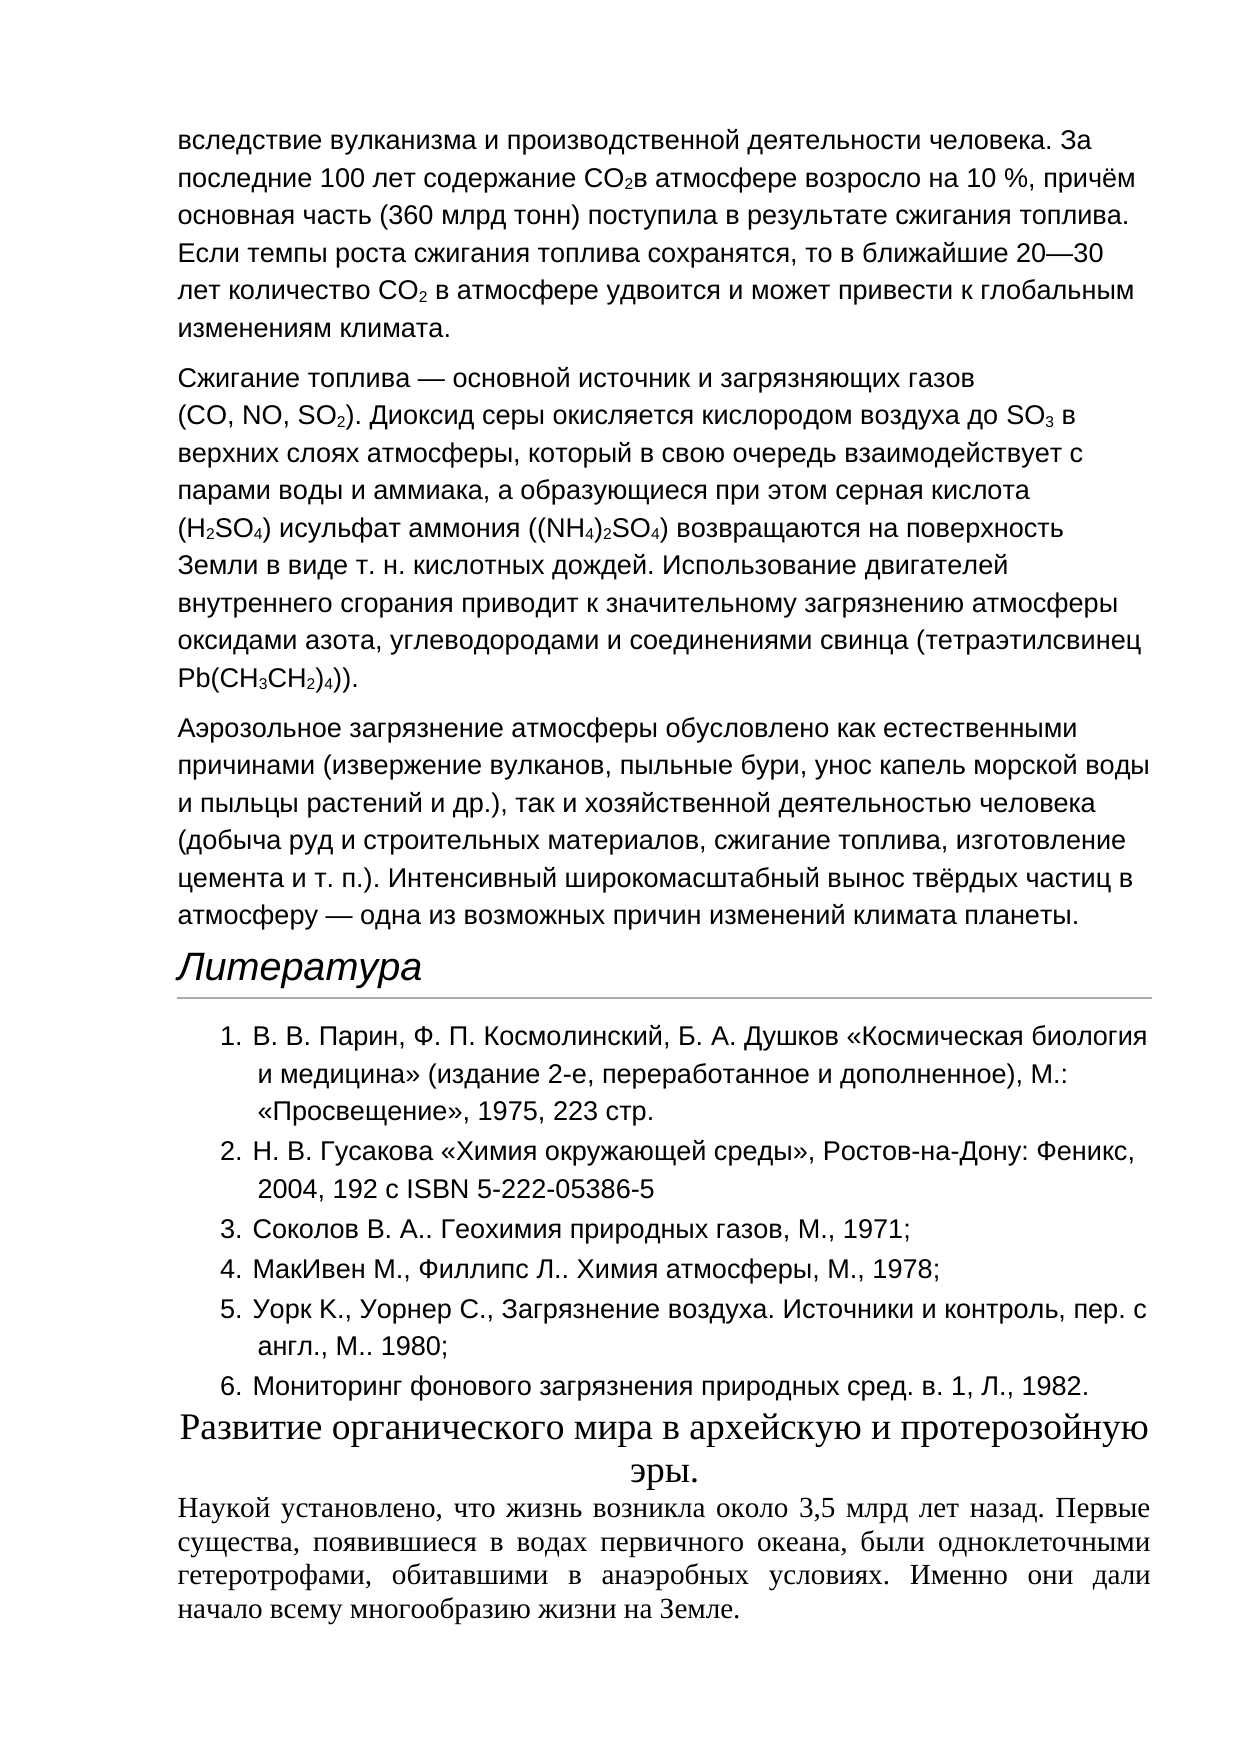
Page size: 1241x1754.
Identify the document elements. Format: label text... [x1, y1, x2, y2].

text Аэрозольное загрязнение атмосферы обусловлено как естественными причинами (извержение вулканов, пыльные бури, унос капель морской воды и пыльцы растений и др.), так и хозяйственной деятельностью человека (добыча руд и строительных материалов, сжигание топлива, изготовление цемента и т. п.). Интенсивный широкомасштабный вынос твёрдых частиц в атмосферу — одна из возможных причин изменений климата планеты. [177, 706, 1152, 931]
list Н. В. Гусакова «Химия окружающей среды», Ростов-на-Дону: Феникс, 2004, 192 с ISBN 5-222-05386-5 [220, 1129, 1152, 1204]
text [177, 118, 1152, 343]
text Наукой установлено, что жизнь возникла около 3,5 млрд лет назад. Первые существа, появившиеся в водах первичного океана, были одноклеточными гетеротрофами, обитавшими в анаэробных условиях. Именно они дали начало всему многообразию жизни на Земле. [177, 1490, 1152, 1624]
list Мониторинг фонового загрязнения природных сред. в. ., 1982. [220, 1364, 1152, 1402]
list В. В. Парин, Ф. П. Космолинский, Б. А. Душков «Космическая биология и медицина» (издание 2-е, переработанное и дополненное), М.: «Просвещение», 1975, 223 стр. [220, 1014, 1152, 1127]
list МакИвен М., Филлипс Л.. Химия атмосферы, М., 1978; [220, 1247, 1152, 1284]
text Сжигание топлива — основной источник и загрязняющих газов (СО, NO, SO2). Диоксид серы окисляется кислородом воздуха до SO3 в верхних слоях атмосферы, который в свою очередь взаимодействует с парами воды и аммиака, а образующиеся при этом серная кислота (Н2SO4) исульфат аммония ((NH4)2SO4) возвращаются на поверхность Земли в виде т. н. кислотных дождей. Использование двигателей внутреннего сгорания приводит к значительному загрязнению атмосферы оксидами азота, углеводородами и соединениями свинца (тетраэтилсвинец Pb(CH3CH2)4)). [177, 356, 1152, 693]
list Уорк K., Уорнер С., Загрязнение воздуха. Источники и контроль, пер. с англ., М.. 1980; [220, 1287, 1152, 1362]
text Развитие органического мира в архейскую и протерозойную эры. [177, 1404, 1152, 1490]
list Соколов В. А.. Геохимия природных газов, М., 1971; [220, 1207, 1152, 1244]
subtitle Литература [177, 943, 1152, 997]
